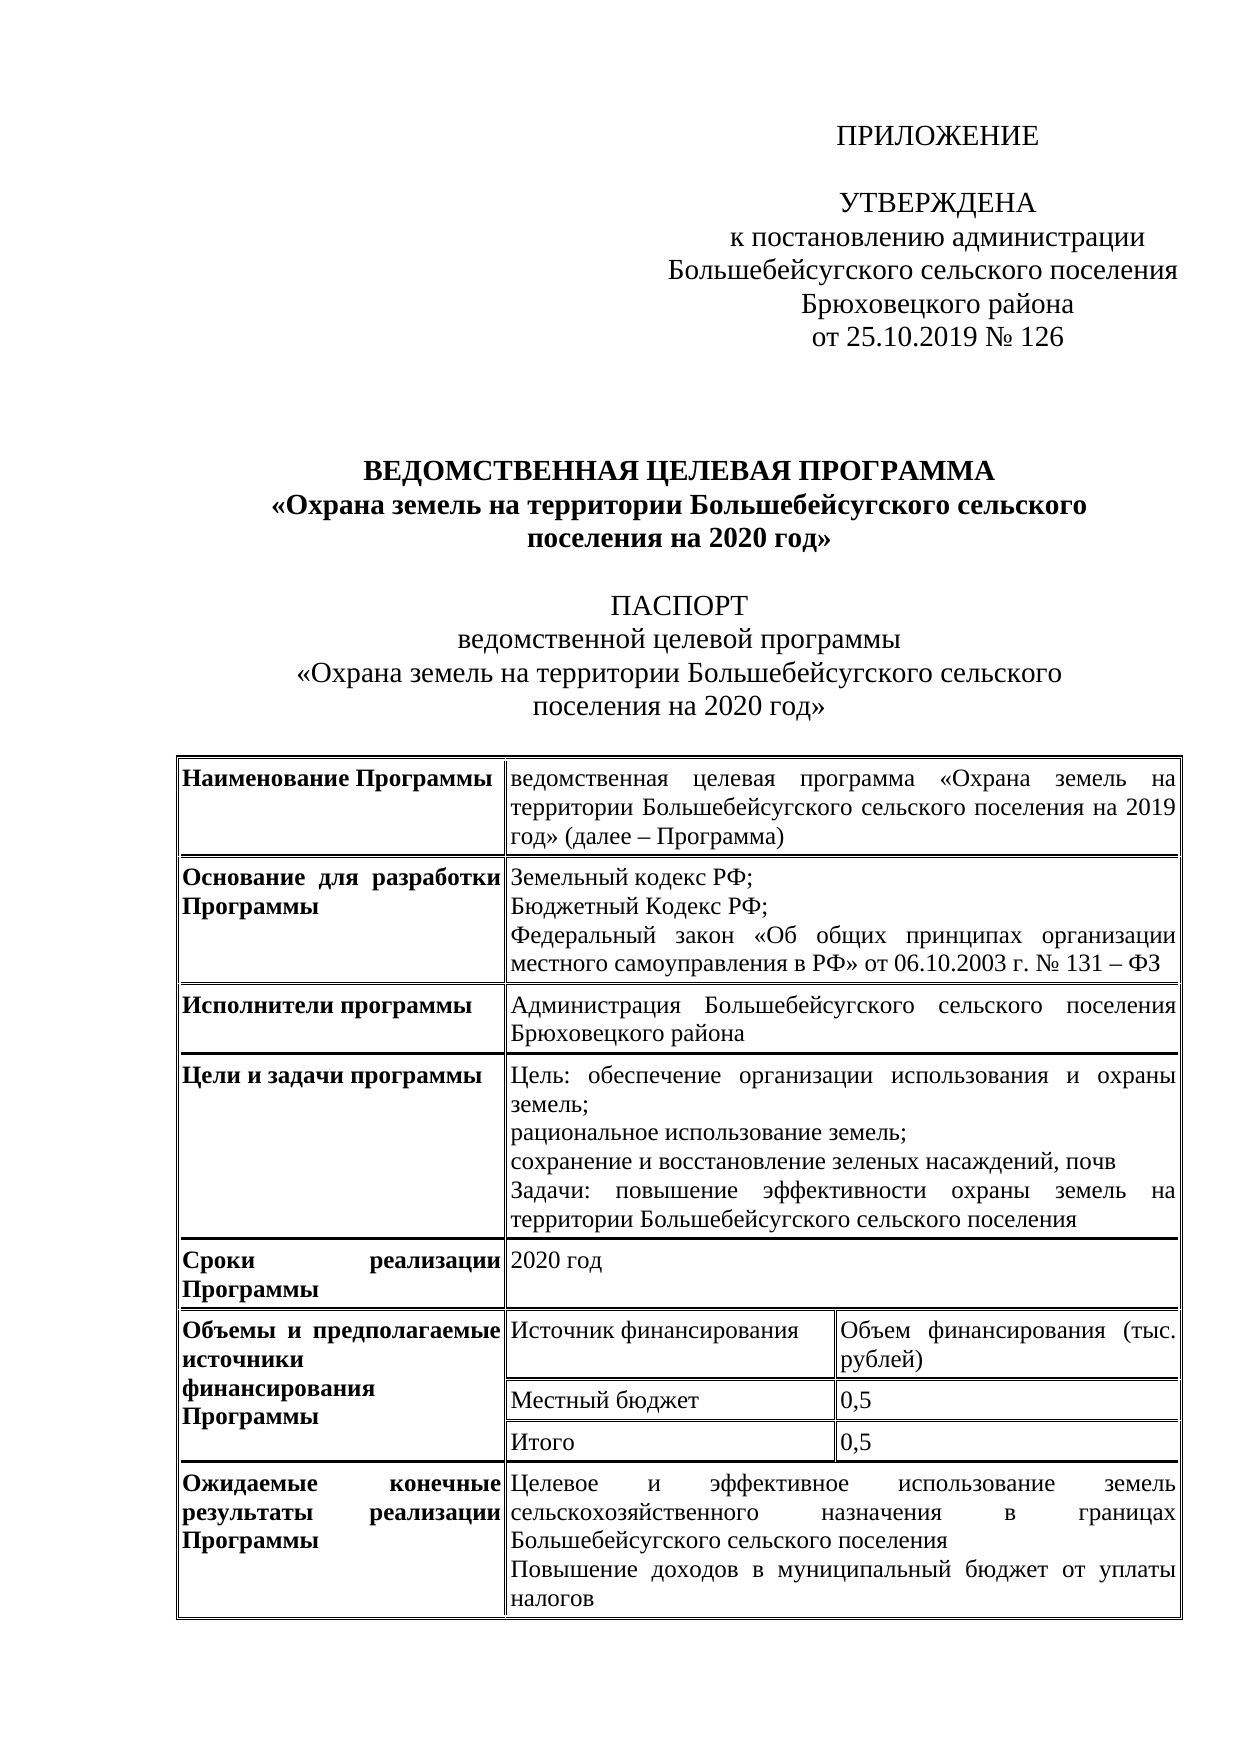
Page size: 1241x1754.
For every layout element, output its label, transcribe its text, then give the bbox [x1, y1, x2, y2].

table_cell 0,5 [836, 1419, 1181, 1460]
table_cell Администрация Большебейсугского сельского поселения Брюховецкого района [506, 982, 1181, 1052]
table_cell Земельный кодекс РФ; Бюджетный Кодекс РФ; Федеральный закон «Об общих принципах организации местного самоуправления в РФ» от 06.10.2003 г. № 131 – ФЗ [507, 854, 1180, 982]
text поселения на 2020 год» [177, 521, 1181, 554]
table_cell Объемы и предполагаемые источники финансирования Программы [179, 1307, 504, 1460]
table_cell Ожидаемые конечные результаты реализации Программы [179, 1460, 506, 1616]
table_cell Основание для разработки Программы [179, 854, 504, 982]
text ведомственной целевой программы [177, 621, 1181, 655]
table_header Наименование Программы [179, 759, 506, 854]
text «Охрана земель на территории Большебейсугского сельского [177, 487, 1181, 521]
table_cell Сроки реализации Программы [179, 1237, 504, 1307]
text ВЕДОМСТВЕННАЯ ЦЕЛЕВАЯ ПРОГРАММА [177, 453, 1181, 487]
text «Охрана земель на территории Большебейсугского сельского [177, 655, 1181, 688]
table_cell Объем финансирования (тыс. рублей) [837, 1307, 1180, 1377]
table_cell 0,5 [837, 1377, 1180, 1419]
table_cell Источник финансирования [507, 1311, 834, 1377]
table_cell Исполнители программы [177, 982, 506, 1052]
text от 25.10.2019 № 126 [177, 319, 1181, 353]
text поселения на 2020 год» [177, 688, 1181, 722]
text к постановлению администрации [177, 219, 1181, 252]
table_cell Местный бюджет [507, 1381, 834, 1419]
table_cell Целевое и эффективное использование земель сельскохозяйственного назначения в границах Большебейсугского сельского поселения Повышение доходов в муниципальный бюджет от уплаты налогов [506, 1460, 1180, 1616]
table_cell 2020 год [507, 1237, 1180, 1307]
table_cell Цель: обеспечение организации использования и охраны земель; рациональное использование земель; сохранение и восстановление зеленых насаждений, почв Задачи: повышение эффективности охраны земель на территории Большебейсугского сельского поселения [507, 1052, 1180, 1237]
table_cell Итого [507, 1422, 834, 1460]
text УТВЕРЖДЕНА [177, 185, 1181, 219]
table_cell Цели и задачи программы [179, 1052, 504, 1237]
text ПРИЛОЖЕНИЕ [177, 118, 1181, 152]
text Брюховецкого района [177, 286, 1181, 319]
text ПАСПОРТ [177, 588, 1181, 621]
text Большебейсугского сельского поселения [177, 252, 1181, 286]
table_header ведомственная целевая программа «Охрана земель на территории Большебейсугского сельского поселения на 2019 год» (далее – Программа) [506, 759, 1180, 854]
